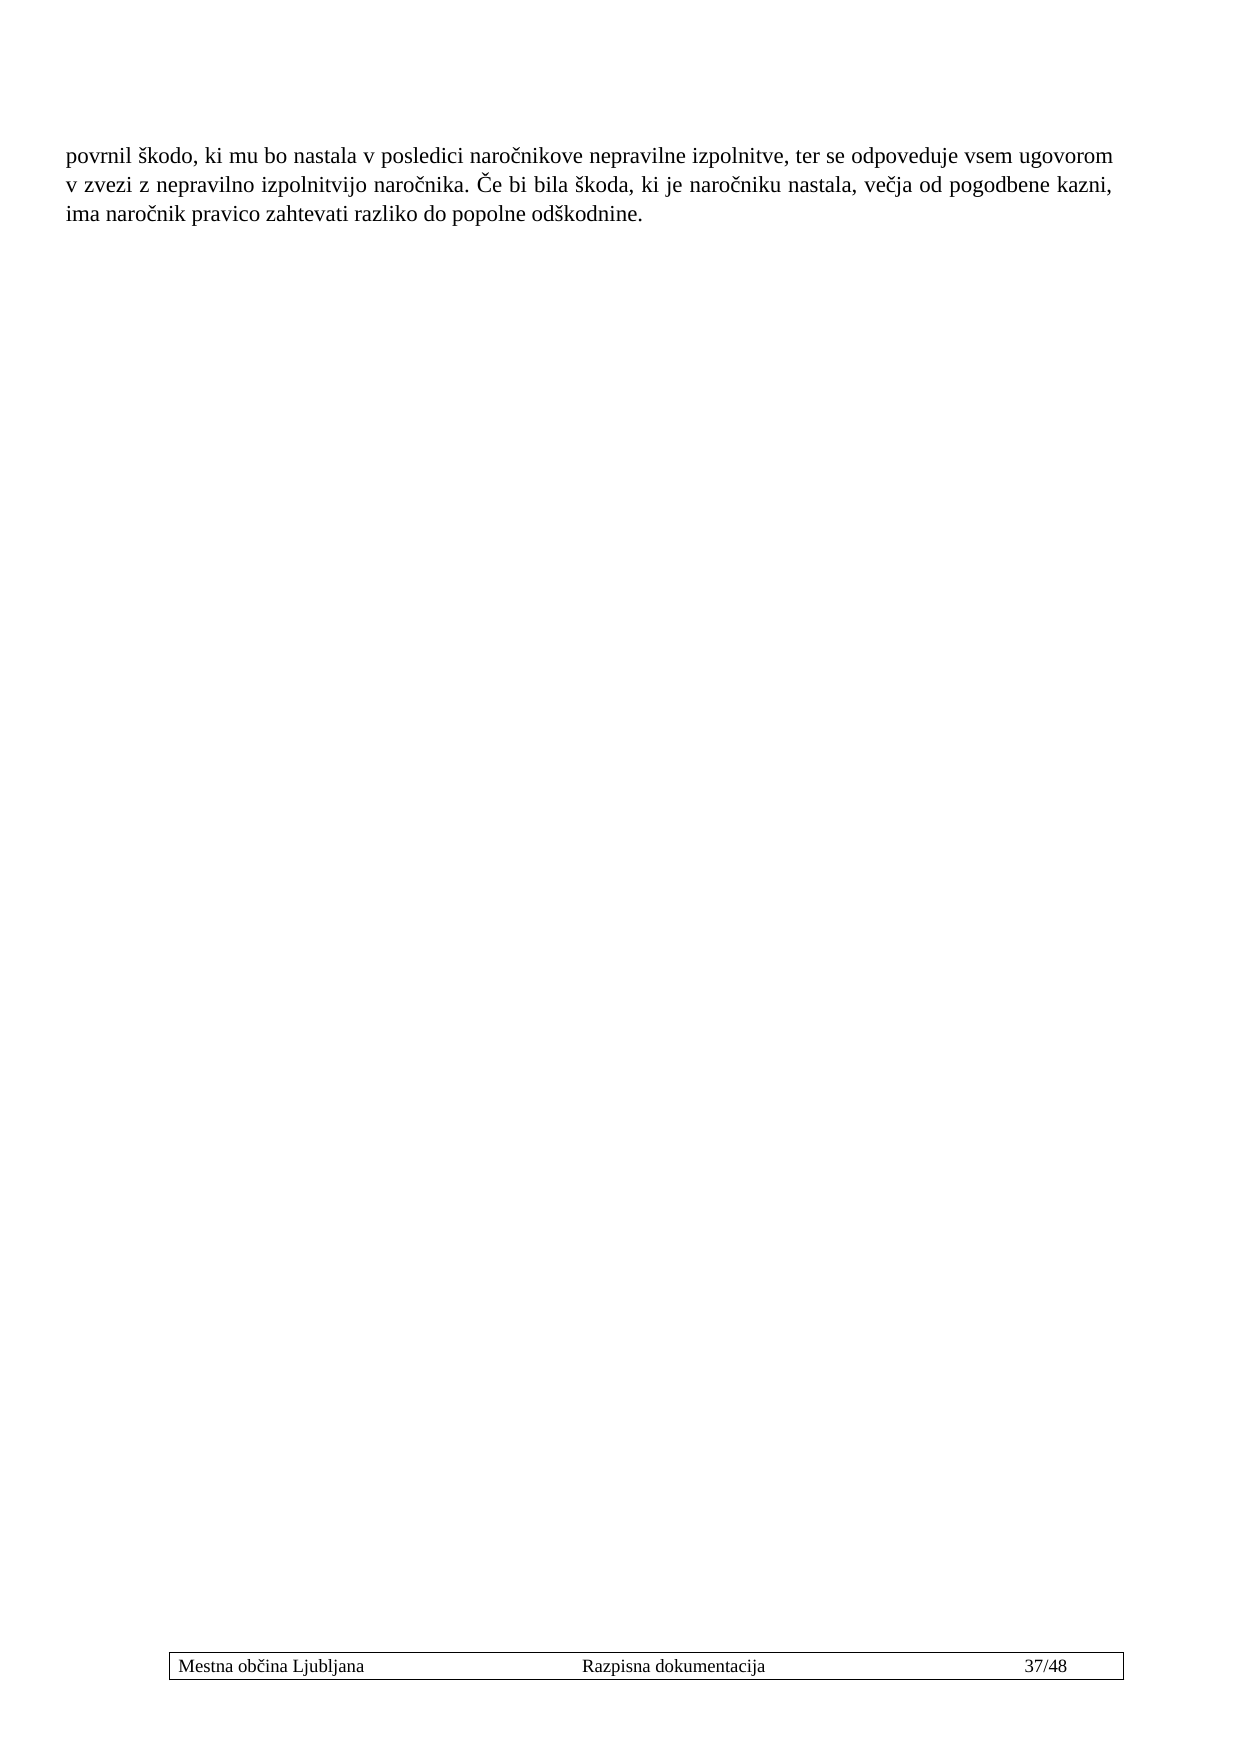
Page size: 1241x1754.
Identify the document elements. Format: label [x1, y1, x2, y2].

text [66, 142, 1115, 226]
